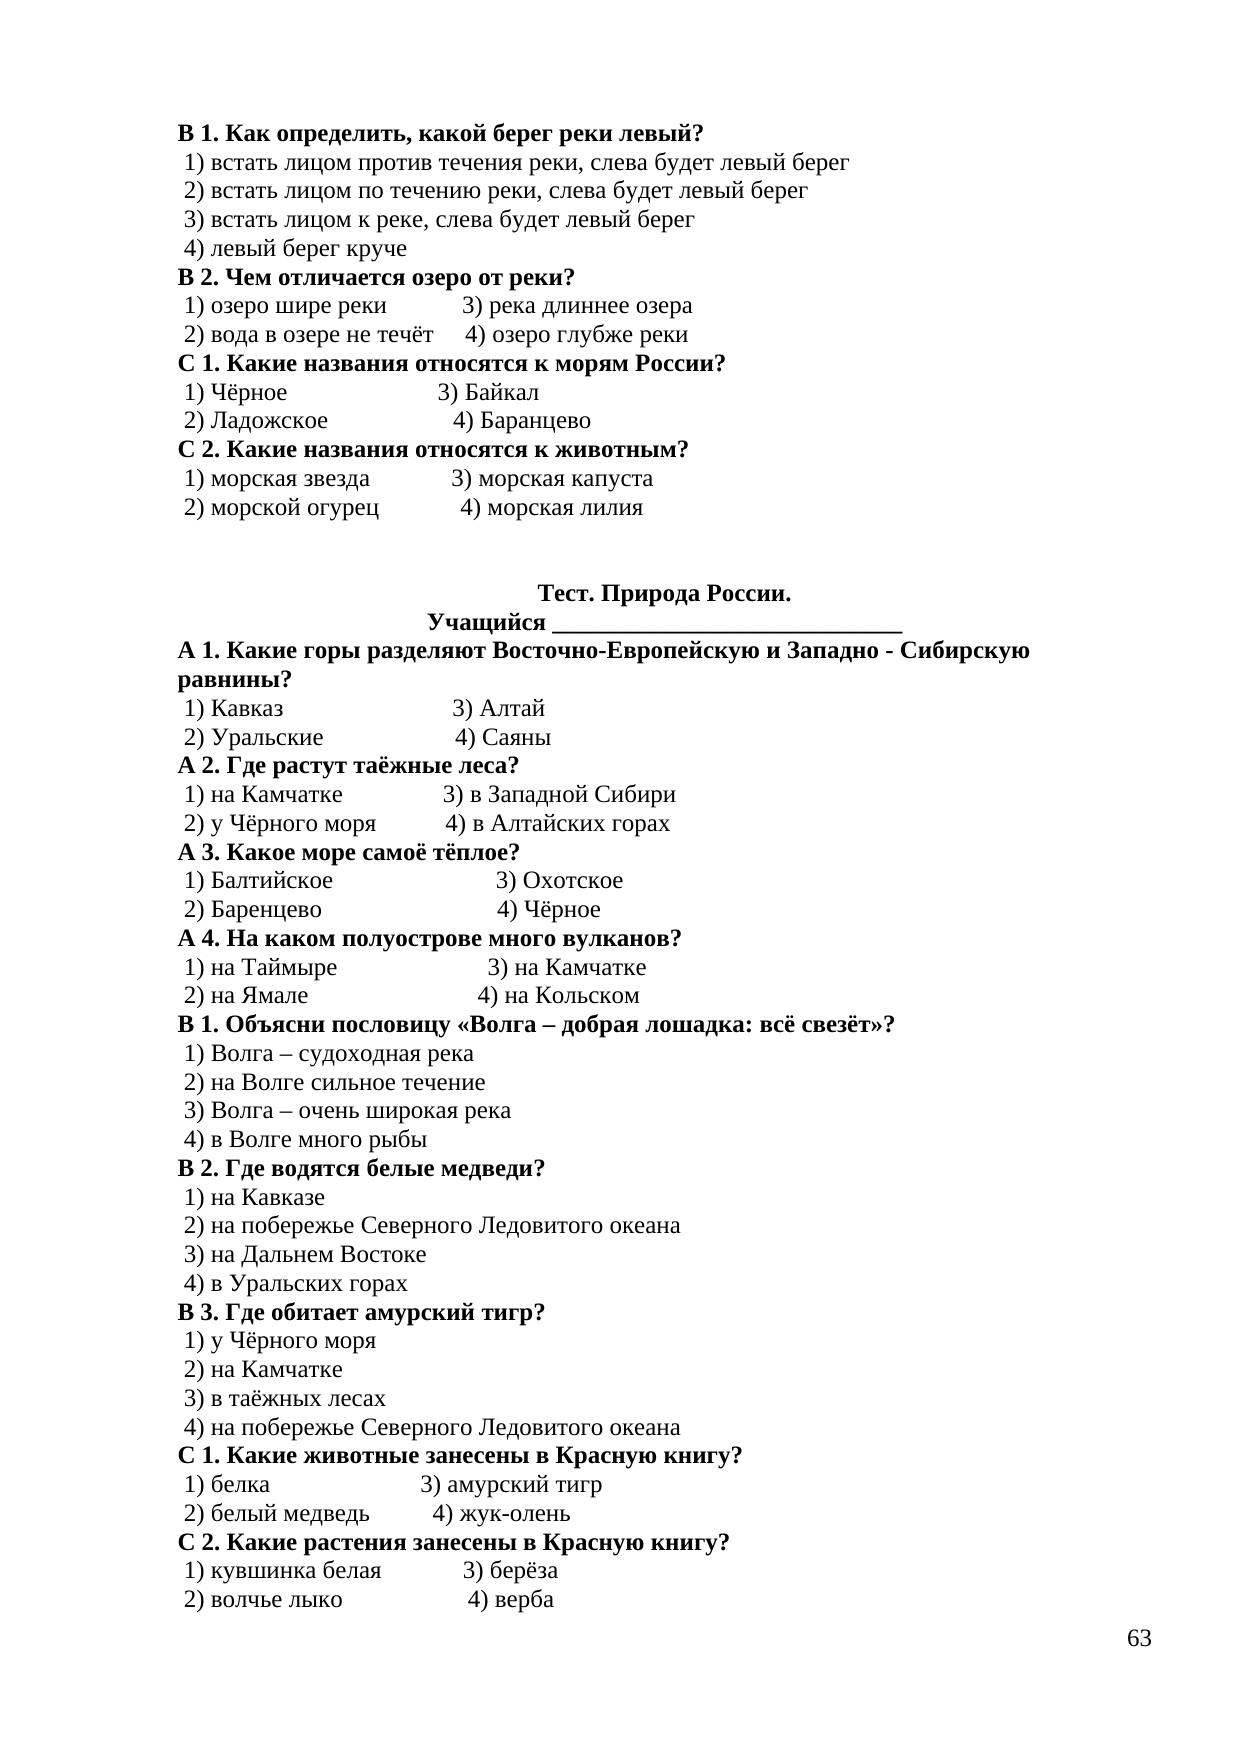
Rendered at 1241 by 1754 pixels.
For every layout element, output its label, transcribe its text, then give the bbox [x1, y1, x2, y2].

text В 1. Как определить, какой берег реки левый? [177, 118, 1152, 147]
text ⁬ 2) встать лицом по течению реки, слева будет левый берег [177, 176, 1152, 204]
text С 1. Какие названия относятся к морям России? [177, 348, 1152, 377]
text ⁬ 1) на Кавказе [177, 1182, 1152, 1211]
text ⁬ 4) левый берег круче [177, 233, 1152, 262]
text А 4. На каком полуострове много вулканов? [177, 923, 1152, 952]
text В 2. Чем отличается озеро от реки? [177, 262, 1152, 291]
text В 1. Объясни пословицу «Волга – добрая лошадка: всё свезёт»? [177, 1009, 1152, 1038]
text ⁬ 1) Чёрное ⁬ 3) Байкал [177, 377, 1152, 406]
text ⁬ 2) на Камчатке [177, 1354, 1152, 1383]
text ⁬ 2) Баренцево ⁬ 4) Чёрное [177, 894, 1152, 923]
text ⁬ 2) вода в озере не течёт ⁬ 4) озеро глубже реки [177, 319, 1152, 348]
text ⁬ 3) на Дальнем Востоке [177, 1239, 1152, 1268]
text С 2. Какие растения занесены в Красную книгу? [177, 1527, 1152, 1556]
text В 2. Где водятся белые медведи? [177, 1153, 1152, 1182]
text ⁬ 1) морская звезда ⁬ 3) морская капуста [177, 463, 1152, 492]
text ⁬ 1) у Чёрного моря [177, 1326, 1152, 1354]
text ⁬ 2) белый медведь ⁬ 4) жук-олень [177, 1498, 1152, 1527]
text Тест. Природа России. [177, 578, 1152, 607]
text В 3. Где обитает амурский тигр? [177, 1297, 1152, 1326]
text ⁬ 2) у Чёрного моря ⁫ 4) в Алтайских горах [177, 808, 1152, 837]
text А 2. Где растут таёжные леса? [177, 751, 1152, 779]
text ⁬ 1) кувшинка белая ⁬ 3) берёза [177, 1556, 1152, 1584]
text ⁬ 2) Уральские ⁫ 4) Саяны [177, 722, 1152, 751]
text ⁬ 3) Волга – очень широкая река [177, 1096, 1152, 1124]
text ⁬ 3) встать лицом к реке, слева будет левый берег [177, 204, 1152, 233]
text С 1. Какие животные занесены в Красную книгу? [177, 1441, 1152, 1469]
text ⁬ 1) на Таймыре ⁬ 3) на Камчатке [177, 952, 1152, 981]
text ⁬ 2) на побережье Северного Ледовитого океана [177, 1211, 1152, 1239]
text ⁬ 1) Волга – судоходная река [177, 1038, 1152, 1067]
text ⁬ 1) Балтийское ⁬ 3) Охотское [177, 866, 1152, 894]
text Учащийся ____________________________ [177, 607, 1152, 636]
text ⁬ 2) на Волге сильное течение [177, 1067, 1152, 1096]
text ⁬ 1) Кавказ ⁫ 3) Алтай [177, 693, 1152, 722]
text ⁬ 1) на Камчатке ⁫ 3) в Западной Сибири [177, 779, 1152, 808]
text ⁬ 3) в таёжных лесах [177, 1383, 1152, 1412]
text ⁬ 4) на побережье Северного Ледовитого океана [177, 1412, 1152, 1441]
text ⁬ 2) Ладожское ⁬ 4) Баранцево [177, 406, 1152, 434]
text ⁬ 2) морской огурец ⁬ 4) морская лилия [177, 492, 1152, 521]
text ⁬ 2) волчье лыко ⁬ 4) верба [177, 1584, 1152, 1613]
text ⁬ 2) на Ямале ⁬ 4) на Кольском [177, 981, 1152, 1009]
text ⁬ 1) озеро шире реки ⁬ 3) река длиннее озера [177, 291, 1152, 319]
text ⁬ 4) в Волге много рыбы [177, 1124, 1152, 1153]
text ⁬ 1) белка ⁬ 3) амурский тигр [177, 1469, 1152, 1498]
text А 1. Какие горы разделяют Восточно-Европейскую и Западно - Сибирскую равнины? [177, 636, 1152, 693]
text А 3. Какое море самоё тёплое? [177, 837, 1152, 866]
text ⁬ 4) в Уральских горах [177, 1268, 1152, 1297]
text С 2. Какие названия относятся к животным? [177, 434, 1152, 463]
text ⁬ 1) встать лицом против течения реки, слева будет левый берег [177, 147, 1152, 176]
